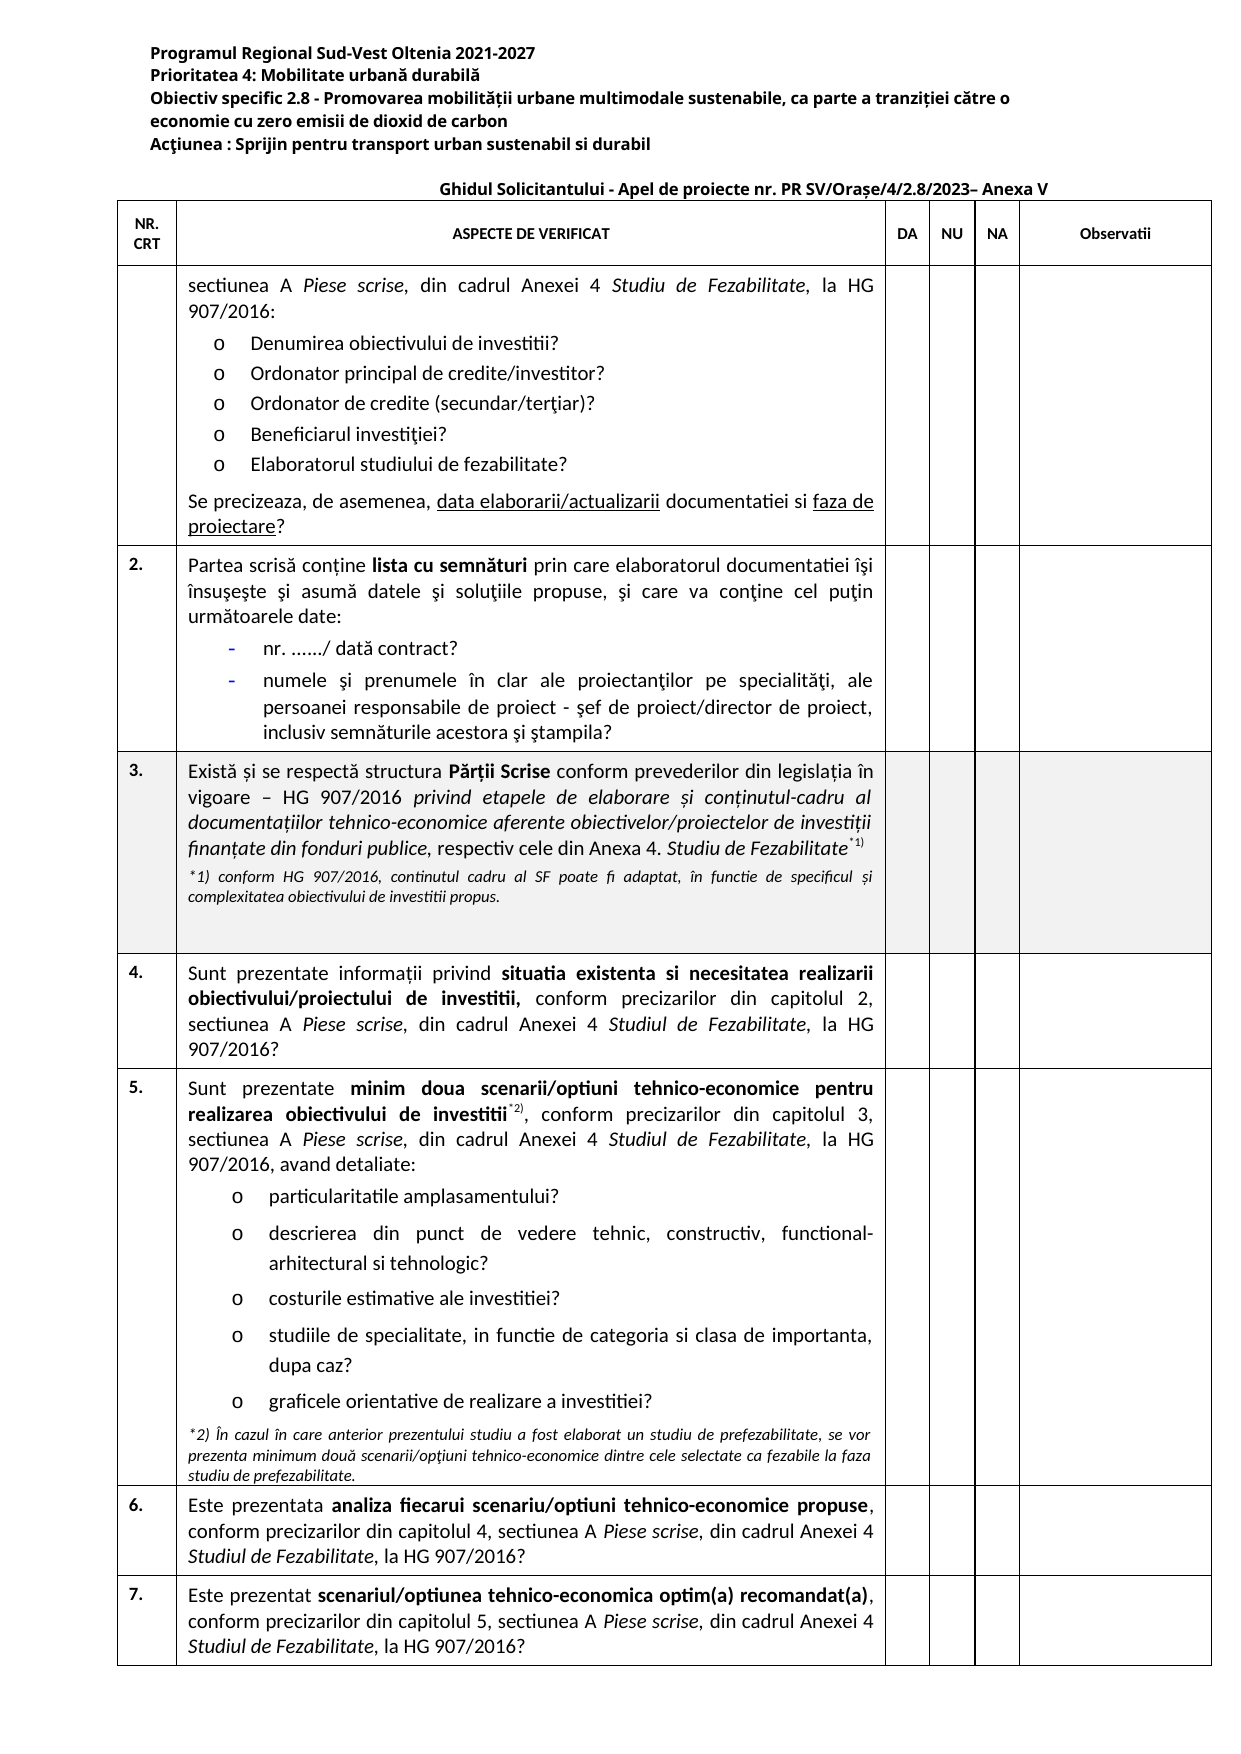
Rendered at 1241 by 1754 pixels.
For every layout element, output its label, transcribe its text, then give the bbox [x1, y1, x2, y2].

table_header ASPECTE DE VERIFICAT [177, 201, 885, 265]
table_cell [930, 546, 974, 751]
table_cell [1020, 1069, 1211, 1485]
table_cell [177, 266, 885, 545]
table_cell Este prezentata analiza fiecarui scenariu/optiuni tehnico-economice propuse, conform precizarilor din capitolul 4, sectiunea A Piese scrise, din cadrul Anexei 4 Studiul de Fezabilitate, la HG 907/2016? [177, 1486, 885, 1575]
table_cell [886, 266, 929, 545]
table_cell Sunt prezentate informații privind situatia existenta si necesitatea realizarii obiectivului/proiectului de investitii, conform precizarilor din capitolul 2, sectiunea A Piese scrise, din cadrul Anexei 4 Studiul de Fezabilitate, la HG 907/2016? [177, 954, 885, 1068]
table_cell [118, 1486, 176, 1575]
table_cell [976, 266, 1019, 545]
table_cell [886, 546, 929, 751]
table_cell Partea scrisă conține lista cu semnături prin care elaboratorul documentatiei îşi însuşeşte şi asumă datele şi soluţiile propuse, şi care va conţine cel puţin următoarele date: nr. ....../ dată contract? numele şi prenumele în clar ale proiectanţilor pe specialităţi, ale persoanei responsabile de proiect - şef de proiect/director de proiect, inclusiv semnăturile acestora şi ştampila? [177, 546, 885, 751]
table_cell [930, 1069, 974, 1485]
table_cell Este prezentat scenariul/optiunea tehnico-economica optim(a) recomandat(a), conform precizarilor din capitolul 5, sectiunea A Piese scrise, din cadrul Anexei 4 Studiul de Fezabilitate, la HG 907/2016? [177, 1576, 885, 1665]
table_cell [886, 1576, 929, 1665]
table_cell Există și se respectă structura Părții Scrise conform prevederilor din legislația în vigoare – HG 907/2016 privind etapele de elaborare şi conţinutul-cadru al documentaţiilor tehnico-economice aferente obiectivelor/proiectelor de investiţii finanţate din fonduri publice, respectiv cele din Anexa 4. Studiu de Fezabilitate*1) *1) conform HG 907/2016, continutul cadru al SF poate fi adaptat, în functie de specificul și complexitatea obiectivului de investitii propus. [177, 752, 885, 953]
table_cell [1020, 752, 1211, 953]
table_cell [930, 752, 974, 953]
table_cell [118, 954, 176, 1068]
table_cell [976, 1576, 1019, 1665]
table_header NR. CRT [118, 201, 176, 265]
table_cell [118, 546, 176, 751]
table_cell [118, 266, 176, 545]
table_cell Sunt prezentate minim doua scenarii/optiuni tehnico-economice pentru realizarea obiectivului de investitii*2), conform precizarilor din capitolul 3, sectiunea A Piese scrise, din cadrul Anexei 4 Studiul de Fezabilitate, la HG 907/2016, avand detaliate: particularitatile amplasamentului? descrierea din punct de vedere tehnic, constructiv, functional-arhitectural si tehnologic? costurile estimative ale investitiei? studiile de specialitate, in functie de categoria si clasa de importanta, dupa caz? graficele orientative de realizare a investitiei? *2) În cazul în care anterior prezentului studiu a fost elaborat un studiu de prefezabilitate, se vor prezenta minimum două scenarii/opţiuni tehnico-economice dintre cele selectate ca fezabile la faza studiu de prefezabilitate. [177, 1069, 885, 1485]
table_cell [930, 1576, 974, 1665]
table_cell [886, 954, 929, 1068]
table_cell [886, 1069, 929, 1485]
table_header DA [886, 201, 929, 265]
table_cell [976, 546, 1019, 751]
table_cell [976, 954, 1019, 1068]
table_cell [1020, 1486, 1211, 1575]
table_cell [118, 752, 176, 953]
table_header NU [930, 201, 974, 265]
table_header NA [976, 201, 1019, 265]
table_cell [1020, 266, 1211, 545]
table_cell [930, 954, 974, 1068]
table_cell [118, 1576, 176, 1665]
table_header Observatii [1020, 201, 1211, 265]
table_cell [1020, 954, 1211, 1068]
table_cell [976, 752, 1019, 953]
table_cell [118, 1069, 176, 1485]
table_cell [1020, 546, 1211, 751]
table_cell [1020, 1576, 1211, 1665]
table_cell [976, 1486, 1019, 1575]
table_cell [930, 266, 974, 545]
table_cell [886, 752, 929, 953]
table_cell [886, 1486, 929, 1575]
table_cell [930, 1486, 974, 1575]
table_cell [976, 1069, 1019, 1485]
